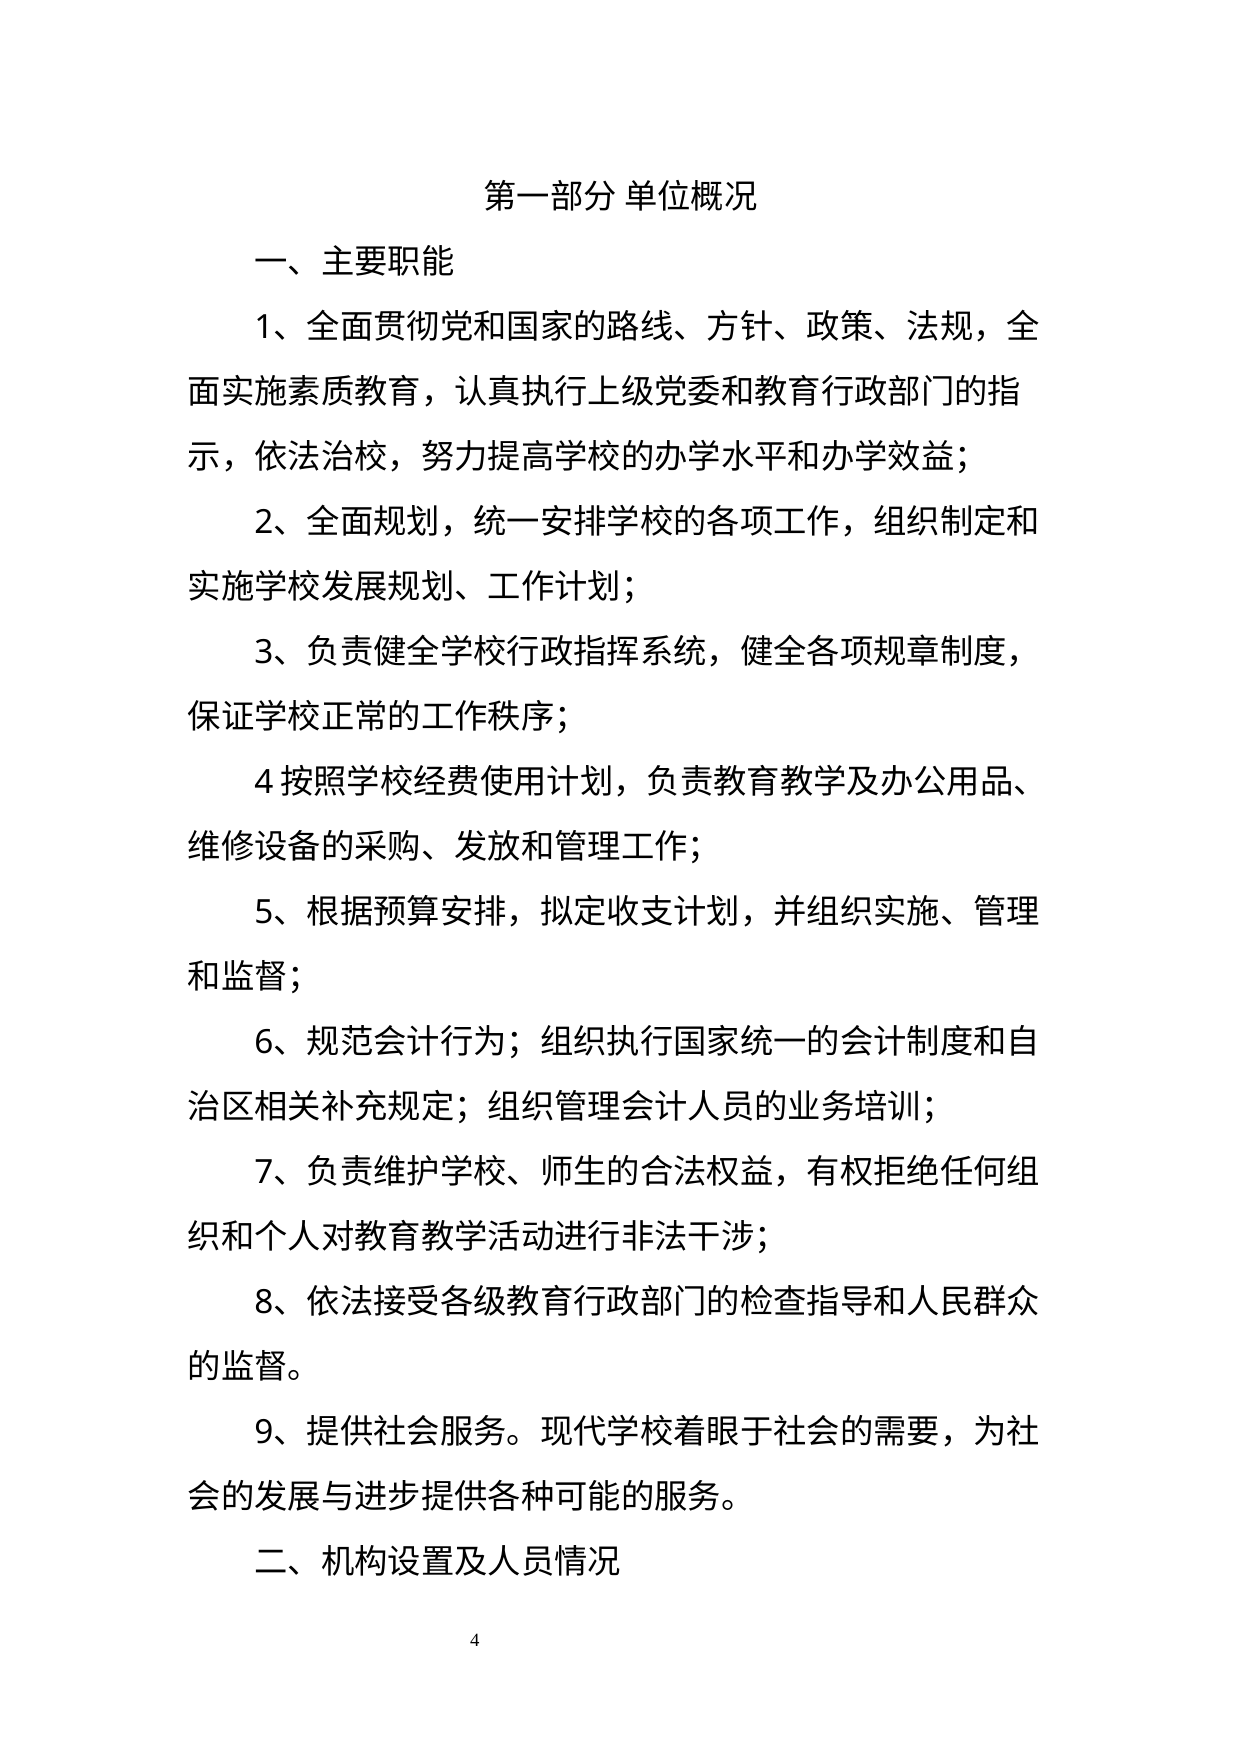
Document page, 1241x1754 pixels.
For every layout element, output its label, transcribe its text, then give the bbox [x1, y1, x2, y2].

text 二、机构设置及人员情况 [187, 1527, 1053, 1592]
text 2、全面规划，统一安排学校的各项工作，组织制定和实施学校发展规划、工作计划； [187, 487, 1053, 617]
text 9、提供社会服务。现代学校着眼于社会的需要，为社会的发展与进步提供各种可能的服务。 [187, 1397, 1053, 1527]
text 5、根据预算安排，拟定收支计划，并组织实施、管理和监督； [187, 877, 1053, 1007]
text 8、依法接受各级教育行政部门的检查指导和人民群众的监督。 [187, 1267, 1053, 1397]
text 6、规范会计行为；组织执行国家统一的会计制度和自治区相关补充规定；组织管理会计人员的业务培训； [187, 1007, 1053, 1137]
text 4按照学校经费使用计划，负责教育教学及办公用品、维修设备的采购、发放和管理工作； [187, 747, 1053, 877]
text 7、负责维护学校、师生的合法权益，有权拒绝任何组织和个人对教育教学活动进行非法干涉； [187, 1137, 1053, 1267]
text 3、负责健全学校行政指挥系统，健全各项规章制度，保证学校正常的工作秩序； [187, 617, 1053, 747]
text 一、主要职能 [187, 227, 1053, 292]
text 第一部分 单位概况 [187, 162, 1053, 227]
text 1、全面贯彻党和国家的路线、方针、政策、法规，全面实施素质教育，认真执行上级党委和教育行政部门的指示，依法治校，努力提高学校的办学水平和办学效益； [187, 292, 1053, 487]
